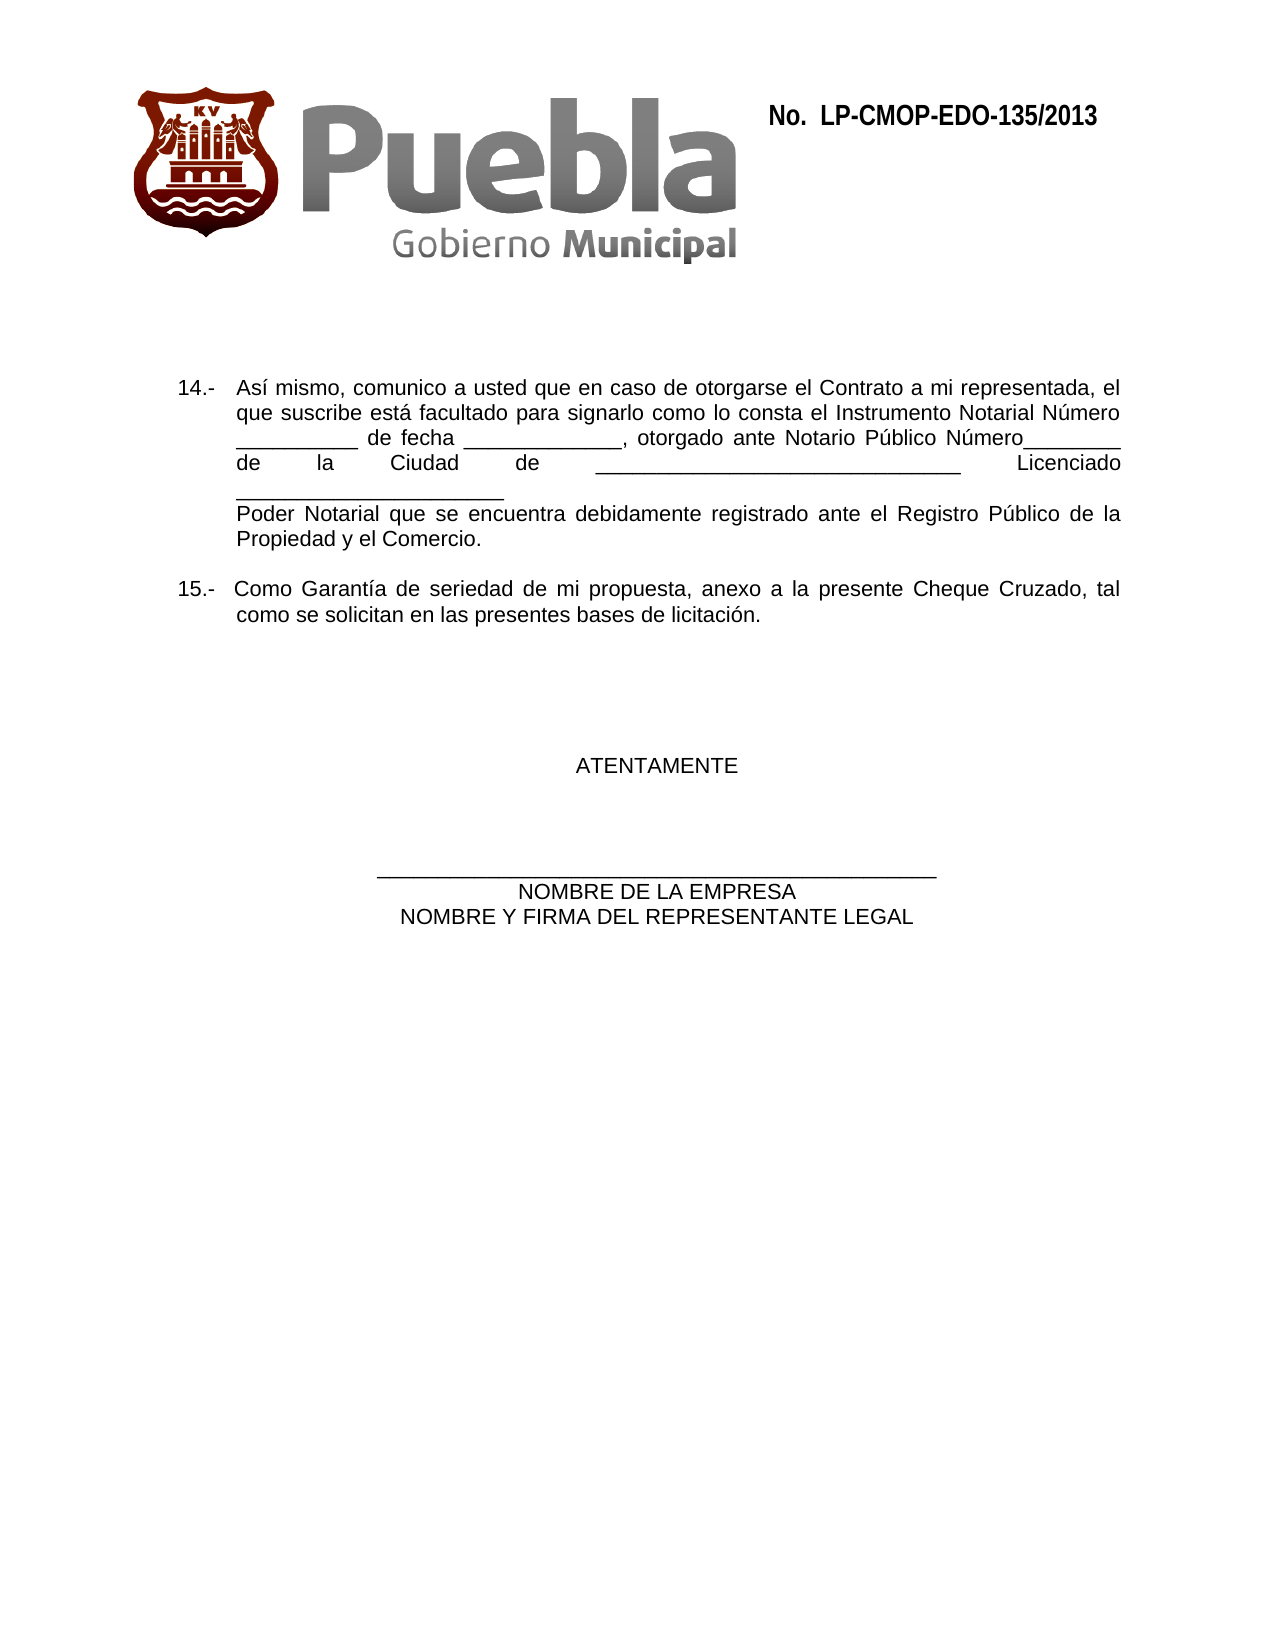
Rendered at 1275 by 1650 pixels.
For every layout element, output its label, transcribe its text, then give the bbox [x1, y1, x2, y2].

text ATENTAMENTE [192, 753, 1122, 778]
text 15.- Como Garantía de seriedad de mi propuesta, anexo a la presente Cheque Cruzado, tal como se solicitan en las presentes bases de licitación. [177, 576, 1122, 627]
text NOMBRE DE [192, 879, 1122, 904]
text NOMBRE Y FIRMA DEL REPRESENTANTE LEGAL [192, 904, 1122, 929]
text ______________________________________________ [192, 853, 1122, 879]
picture [133, 87, 736, 264]
text 14.- Así mismo, comunico a usted que en caso de otorgarse el Contrato a mi representada, el que suscribe está facultado para signarlo como lo consta el Instrumento Notarial Número __________ de fecha _____________, otorgado ante Notario Público Número________ de de ______________________________ Licenciado ______________________ Poder Notarial que se encuentra debidamente registrado ante el Registro Público de y el Comercio. [177, 374, 1122, 551]
